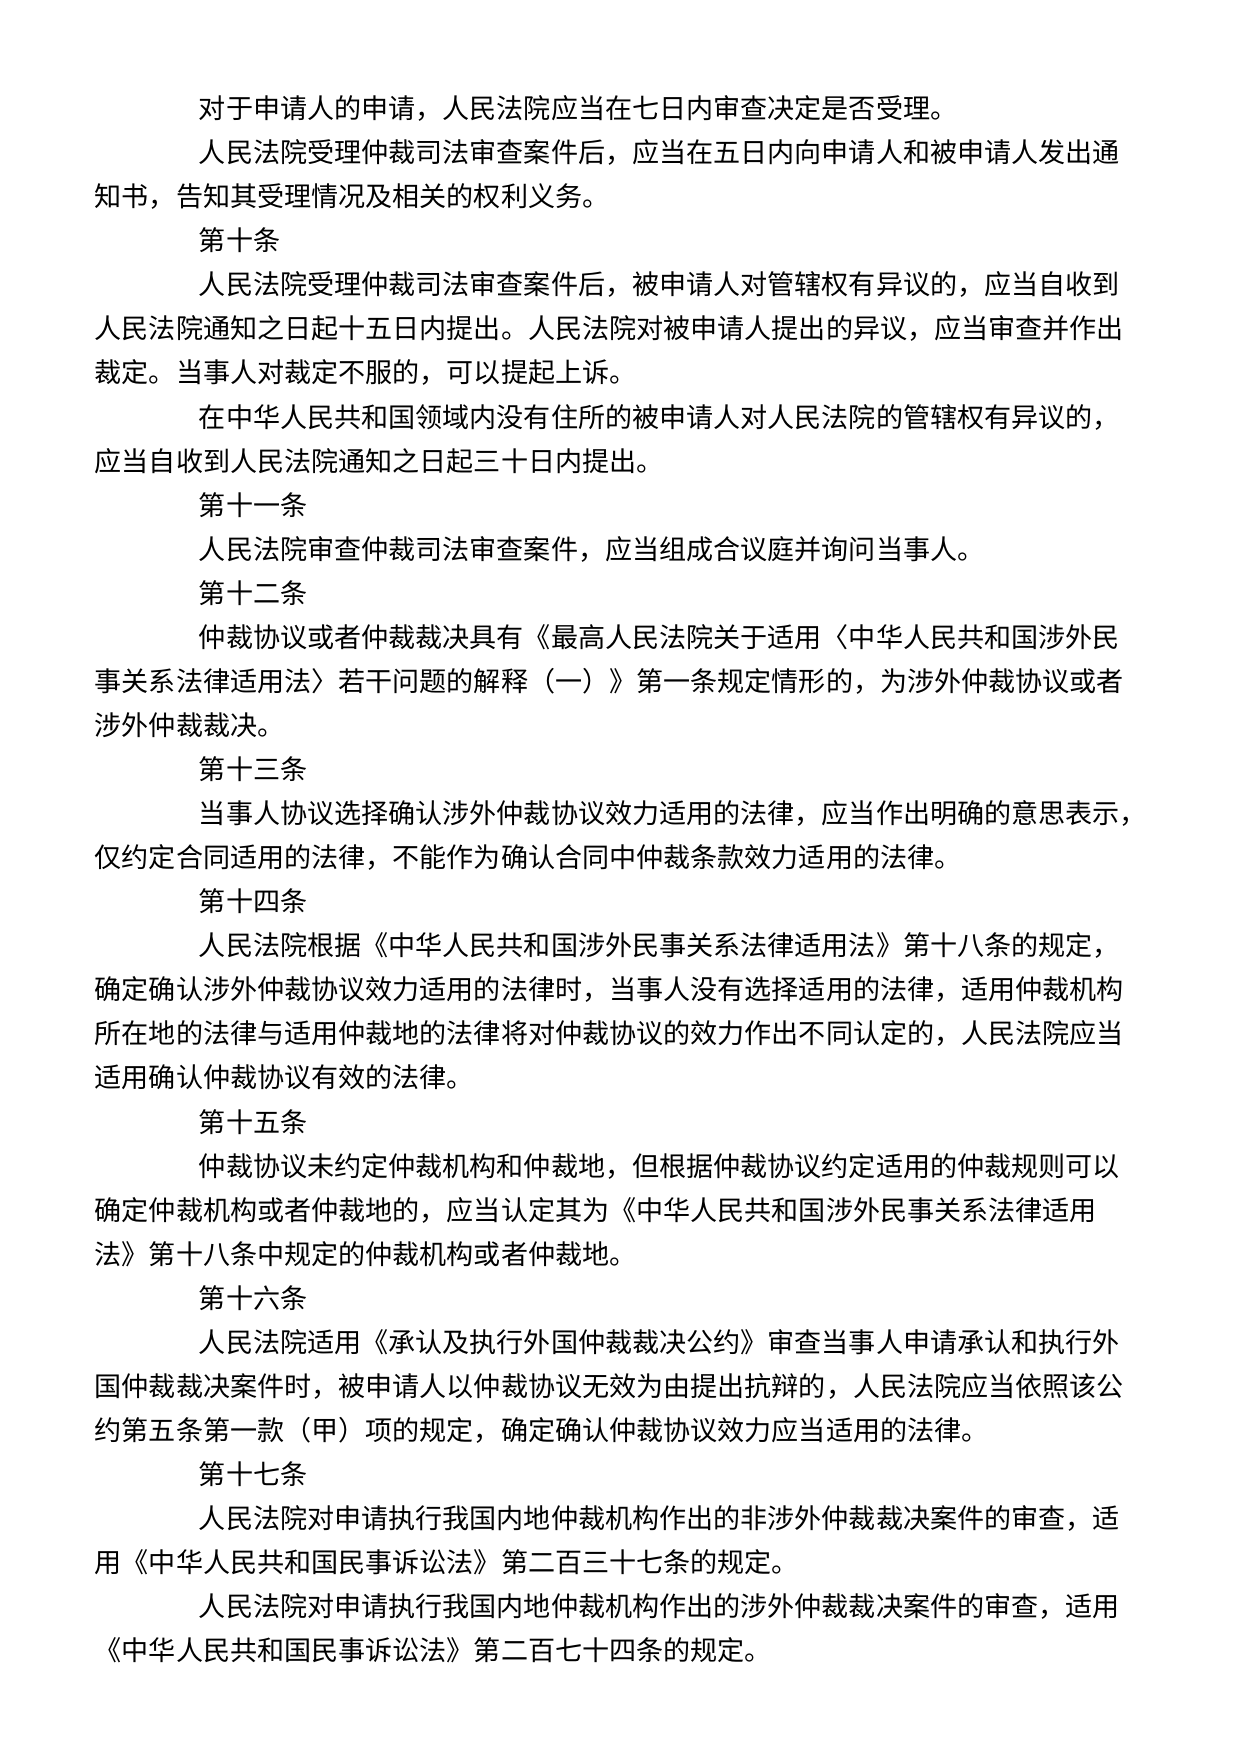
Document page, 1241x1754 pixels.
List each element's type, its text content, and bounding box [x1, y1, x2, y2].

text 第十条 [94, 217, 1146, 261]
text 人民法院对申请执行我国内地仲裁机构作出的涉外仲裁裁决案件的审查，适用《中华人民共和国民事诉讼法》第二百七十四条的规定。 [94, 1583, 1146, 1671]
text 当事人协议选择确认涉外仲裁协议效力适用的法律，应当作出明确的意思表示，仅约定合同适用的法律，不能作为确认合同中仲裁条款效力适用的法律。 [94, 790, 1146, 878]
text 人民法院审查仲裁司法审查案件，应当组成合议庭并询问当事人。 [94, 525, 1146, 569]
text 仲裁协议未约定仲裁机构和仲裁地，但根据仲裁协议约定适用的仲裁规则可以确定仲裁机构或者仲裁地的，应当认定其为《中华人民共和国涉外民事关系法律适用法》第十八条中规定的仲裁机构或者仲裁地。 [94, 1142, 1146, 1274]
text 第十三条 [94, 746, 1146, 790]
text 第十一条 [94, 481, 1146, 525]
text 人民法院根据《中华人民共和国涉外民事关系法律适用法》第十八条的规定，确定确认涉外仲裁协议效力适用的法律时，当事人没有选择适用的法律，适用仲裁机构所在地的法律与适用仲裁地的法律将对仲裁协议的效力作出不同认定的，人民法院应当适用确认仲裁协议有效的法律。 [94, 922, 1146, 1098]
text 第十五条 [94, 1098, 1146, 1142]
text 对于申请人的申请，人民法院应当在七日内审查决定是否受理。 [94, 85, 1146, 129]
text 人民法院受理仲裁司法审查案件后，被申请人对管辖权有异议的，应当自收到人民法院通知之日起十五日内提出。人民法院对被申请人提出的异议，应当审查并作出裁定。当事人对裁定不服的，可以提起上诉。 [94, 261, 1146, 393]
text 第十四条 [94, 878, 1146, 922]
text 第十六条 [94, 1274, 1146, 1318]
text 在中华人民共和国领域内没有住所的被申请人对人民法院的管辖权有异议的，应当自收到人民法院通知之日起三十日内提出。 [94, 393, 1146, 481]
text 人民法院适用《承认及执行外国仲裁裁决公约》审查当事人申请承认和执行外国仲裁裁决案件时，被申请人以仲裁协议无效为由提出抗辩的，人民法院应当依照该公约第五条第一款（甲）项的规定，确定确认仲裁协议效力应当适用的法律。 [94, 1318, 1146, 1451]
text 第十二条 [94, 569, 1146, 613]
text 仲裁协议或者仲裁裁决具有《最高人民法院关于适用〈中华人民共和国涉外民事关系法律适用法〉若干问题的解释（一）》第一条规定情形的，为涉外仲裁协议或者涉外仲裁裁决。 [94, 613, 1146, 746]
text 人民法院对申请执行我国内地仲裁机构作出的非涉外仲裁裁决案件的审查，适用《中华人民共和国民事诉讼法》第二百三十七条的规定。 [94, 1495, 1146, 1583]
text 第十七条 [94, 1451, 1146, 1495]
text 人民法院受理仲裁司法审查案件后，应当在五日内向申请人和被申请人发出通知书，告知其受理情况及相关的权利义务。 [94, 129, 1146, 217]
